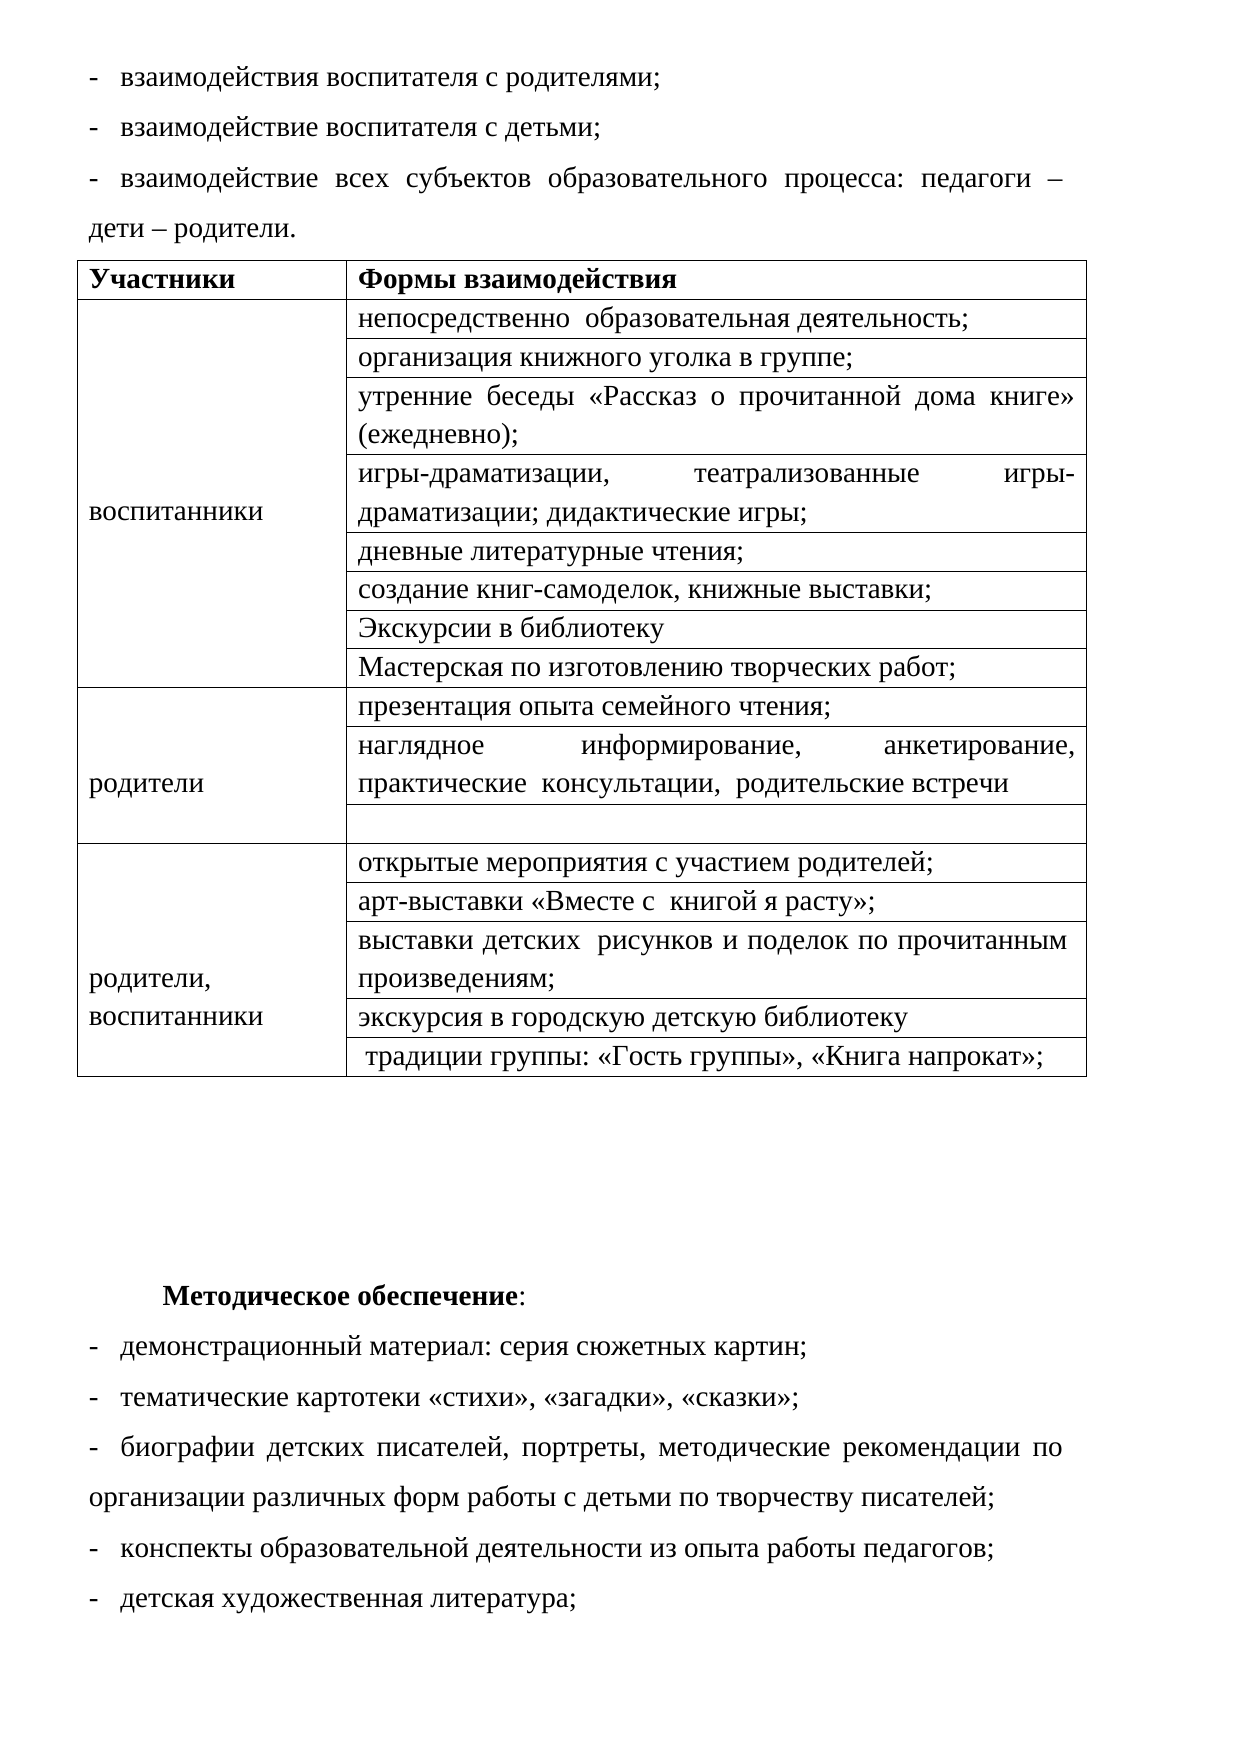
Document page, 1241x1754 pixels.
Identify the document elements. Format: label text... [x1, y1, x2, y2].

table_cell организация книжного уголка в группе; [347, 339, 1086, 377]
list - биографии детских писателей, портреты, методические рекомендации по организации различных форм работы с детьми по творчеству писателей; [88, 1429, 1063, 1513]
table_header Формы взаимодействия [347, 261, 1086, 299]
table_cell экскурсия в городскую детскую библиотеку [347, 999, 1086, 1037]
table_cell родители [78, 688, 346, 843]
list - детская художественная литература; [88, 1580, 1063, 1613]
table_cell традиции группы: «Гость группы», «Книга напрокат»; [347, 1038, 1086, 1076]
table_cell открытые мероприятия с участием родителей; [347, 844, 1086, 882]
table_cell Экскурсии в библиотеку [347, 611, 1086, 648]
list - взаимодействие воспитателя с детьми; [88, 109, 1063, 143]
table_cell создание книг-самоделок, книжные выставки; [347, 572, 1086, 609]
table_cell непосредственно образовательная деятельность; [347, 300, 1086, 338]
table_cell выставки детских рисунков и поделок по прочитанным произведениям; [347, 922, 1086, 998]
table_cell презентация опыта семейного чтения; [347, 688, 1086, 726]
table_cell игры-драматизации, театрализованные игры-драматизации; дидактические игры; [347, 455, 1086, 532]
list - взаимодействие всех субъектов образовательного процесса: педагоги – дети – родители. [88, 160, 1063, 244]
table_cell наглядное информирование, анкетирование, практические консультации, родительские встречи [347, 727, 1086, 803]
list - конспекты образовательной деятельности из опыта работы педагогов; [88, 1530, 1063, 1563]
table_header Участники [78, 261, 346, 299]
table_cell арт-выставки «Вместе с книгой я расту»; [347, 883, 1086, 921]
table_cell дневные литературные чтения; [347, 533, 1086, 571]
table_cell утренние беседы «Рассказ о прочитанной дома книге» (ежедневно); [347, 378, 1086, 454]
table_cell [347, 805, 1086, 843]
list - взаимодействия воспитателя с родителями; [88, 59, 1063, 93]
list - демонстрационный материал: серия сюжетных картин; [88, 1328, 1063, 1362]
table_cell Мастерская по изготовлению творческих работ; [347, 649, 1086, 687]
list - тематические картотеки «стихи», «загадки», «сказки»; [88, 1379, 1063, 1412]
table_cell воспитанники [78, 300, 346, 687]
text Методическое обеспечение: [88, 1278, 1063, 1312]
table_cell родители, воспитанники [78, 844, 346, 1076]
